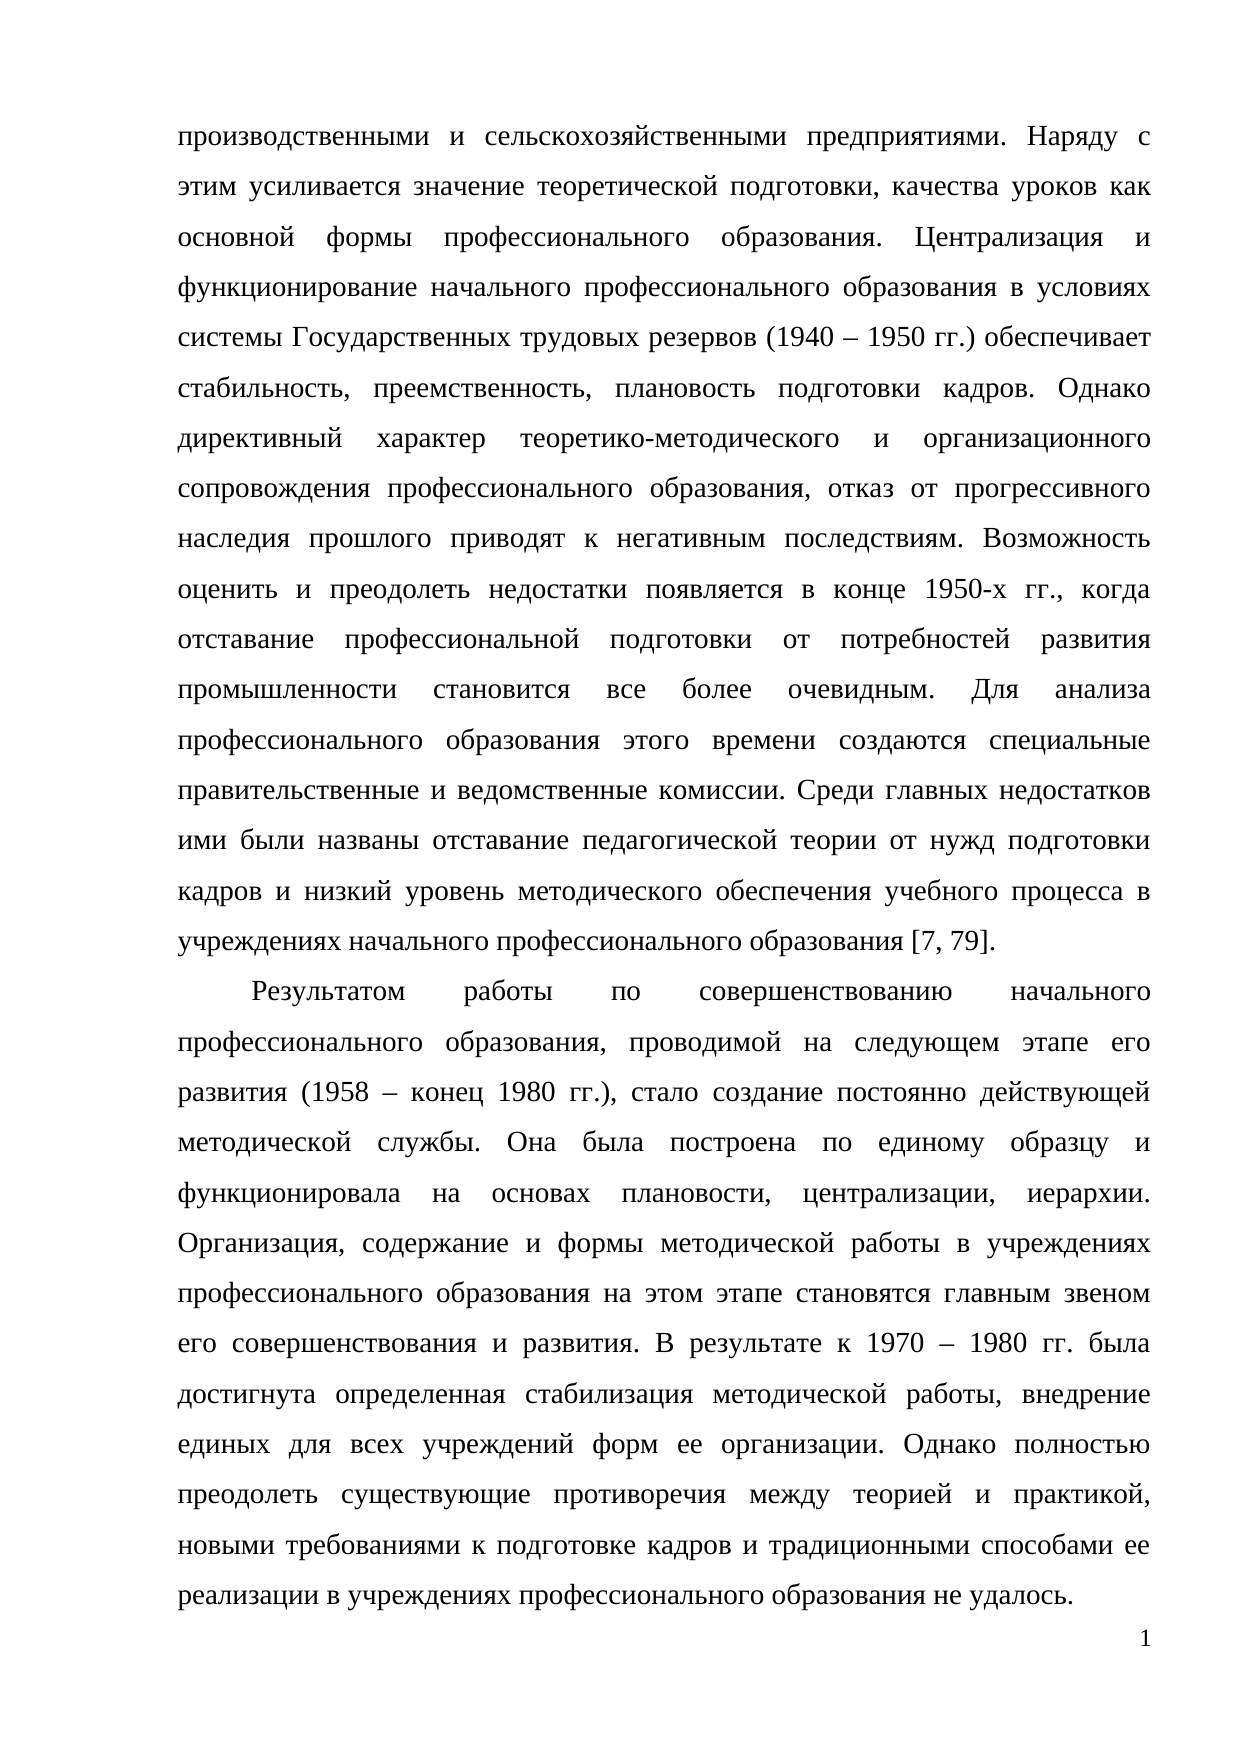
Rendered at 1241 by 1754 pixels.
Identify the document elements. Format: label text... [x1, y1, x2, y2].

text Результатом работы по совершенствованию начального профессионального образования, проводимой на следующем этапе его развития (1958 – конец 1980 гг.), стало создание постоянно действующей методической службы. Она была построена по единому образцу и функционировала на основах плановости, централизации, иерархии. Организация, содержание и формы методической работы в учреждениях профессионального образования на этом этапе становятся главным звеном его совершенствования и развития. В результате к 1970 – 1980 гг. была достигнута определенная стабилизация методической работы, внедрение единых для всех учреждений форм ее организации. Однако полностью преодолеть существующие противоречия между теорией и практикой, новыми требованиями к подготовке кадров и традиционными способами ее реализации в учреждениях профессионального образования не удалось. [177, 973, 1152, 1611]
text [177, 118, 1152, 957]
